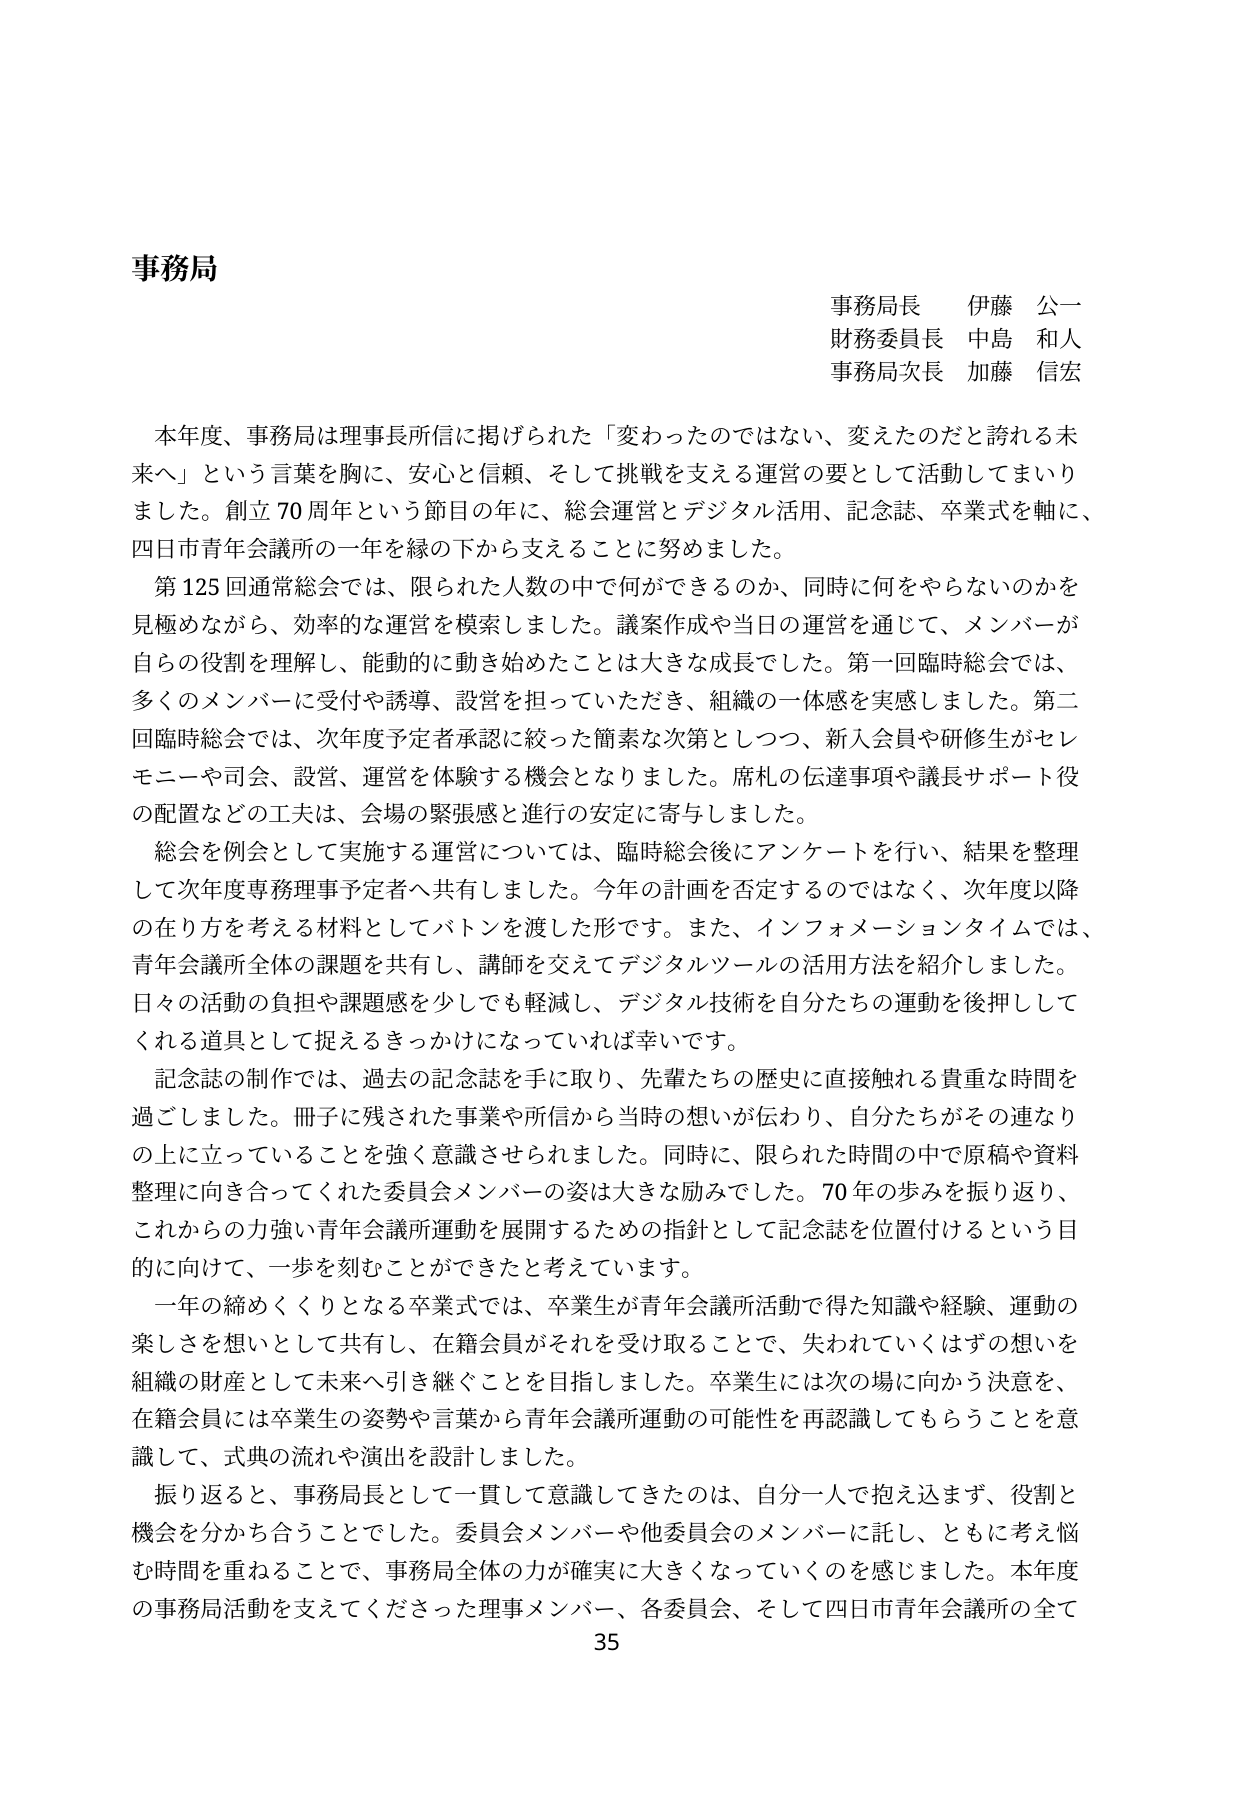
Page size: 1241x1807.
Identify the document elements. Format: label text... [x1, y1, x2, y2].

text 財務委員長 中島 和人 [131, 321, 1082, 354]
text 事務局次長 加藤 信宏 [131, 354, 1082, 387]
text 本年度、事務局は理事長所信に掲げられた「変わったのではない、変えたのだと誇れる未来へ」という言葉を胸に、安心と信頼、そして挑戦を支える運営の要として活動してまいりました。創立70周年という節目の年に、総会運営とデジタル活用、記念誌、卒業式を軸に、四日市青年会議所の一年を縁の下から支えることに努めました。 [131, 418, 1082, 564]
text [131, 1477, 1082, 1623]
text 一年の締めくくりとなる卒業式では、卒業生が青年会議所活動で得た知識や経験、運動の楽しさを想いとして共有し、在籍会員がそれを受け取ることで、失われていくはずの想いを組織の財産として未来へ引き継ぐことを目指しました。卒業生には次の場に向かう決意を、在籍会員には卒業生の姿勢や言葉から青年会議所運動の可能性を再認識してもらうことを意識して、式典の流れや演出を設計しました。 [131, 1288, 1082, 1472]
text 総会を例会として実施する運営については、臨時総会後にアンケートを行い、結果を整理して次年度専務理事予定者へ共有しました。今年の計画を否定するのではなく、次年度以降の在り方を考える材料としてバトンを渡した形です。また、インフォメーションタイムでは、青年会議所全体の課題を共有し、講師を交えてデジタルツールの活用方法を紹介しました。日々の活動の負担や課題感を少しでも軽減し、デジタル技術を自分たちの運動を後押ししてくれる道具として捉えるきっかけになっていれば幸いです。 [131, 834, 1082, 1056]
text 事務局 [131, 246, 1082, 288]
text 事務局長 伊藤 公一 [131, 288, 1082, 321]
text 第125回通常総会では、限られた人数の中で何ができるのか、同時に何をやらないのかを見極めながら、効率的な運営を模索しました。議案作成や当日の運営を通じて、メンバーが自らの役割を理解し、能動的に動き始めたことは大きな成長でした。第一回臨時総会では、多くのメンバーに受付や誘導、設営を担っていただき、組織の一体感を実感しました。第二回臨時総会では、次年度予定者承認に絞った簡素な次第としつつ、新入会員や研修生がセレモニーや司会、設営、運営を体験する機会となりました。席札の伝達事項や議長サポート役の配置などの工夫は、会場の緊張感と進行の安定に寄与しました。 [131, 569, 1082, 829]
text 記念誌の制作では、過去の記念誌を手に取り、先輩たちの歴史に直接触れる貴重な時間を過ごしました。冊子に残された事業や所信から当時の想いが伝わり、自分たちがその連なりの上に立っていることを強く意識させられました。同時に、限られた時間の中で原稿や資料整理に向き合ってくれた委員会メンバーの姿は大きな励みでした。70年の歩みを振り返り、これからの力強い青年会議所運動を展開するための指針として記念誌を位置付けるという目的に向けて、一歩を刻むことができたと考えています。 [131, 1061, 1082, 1283]
